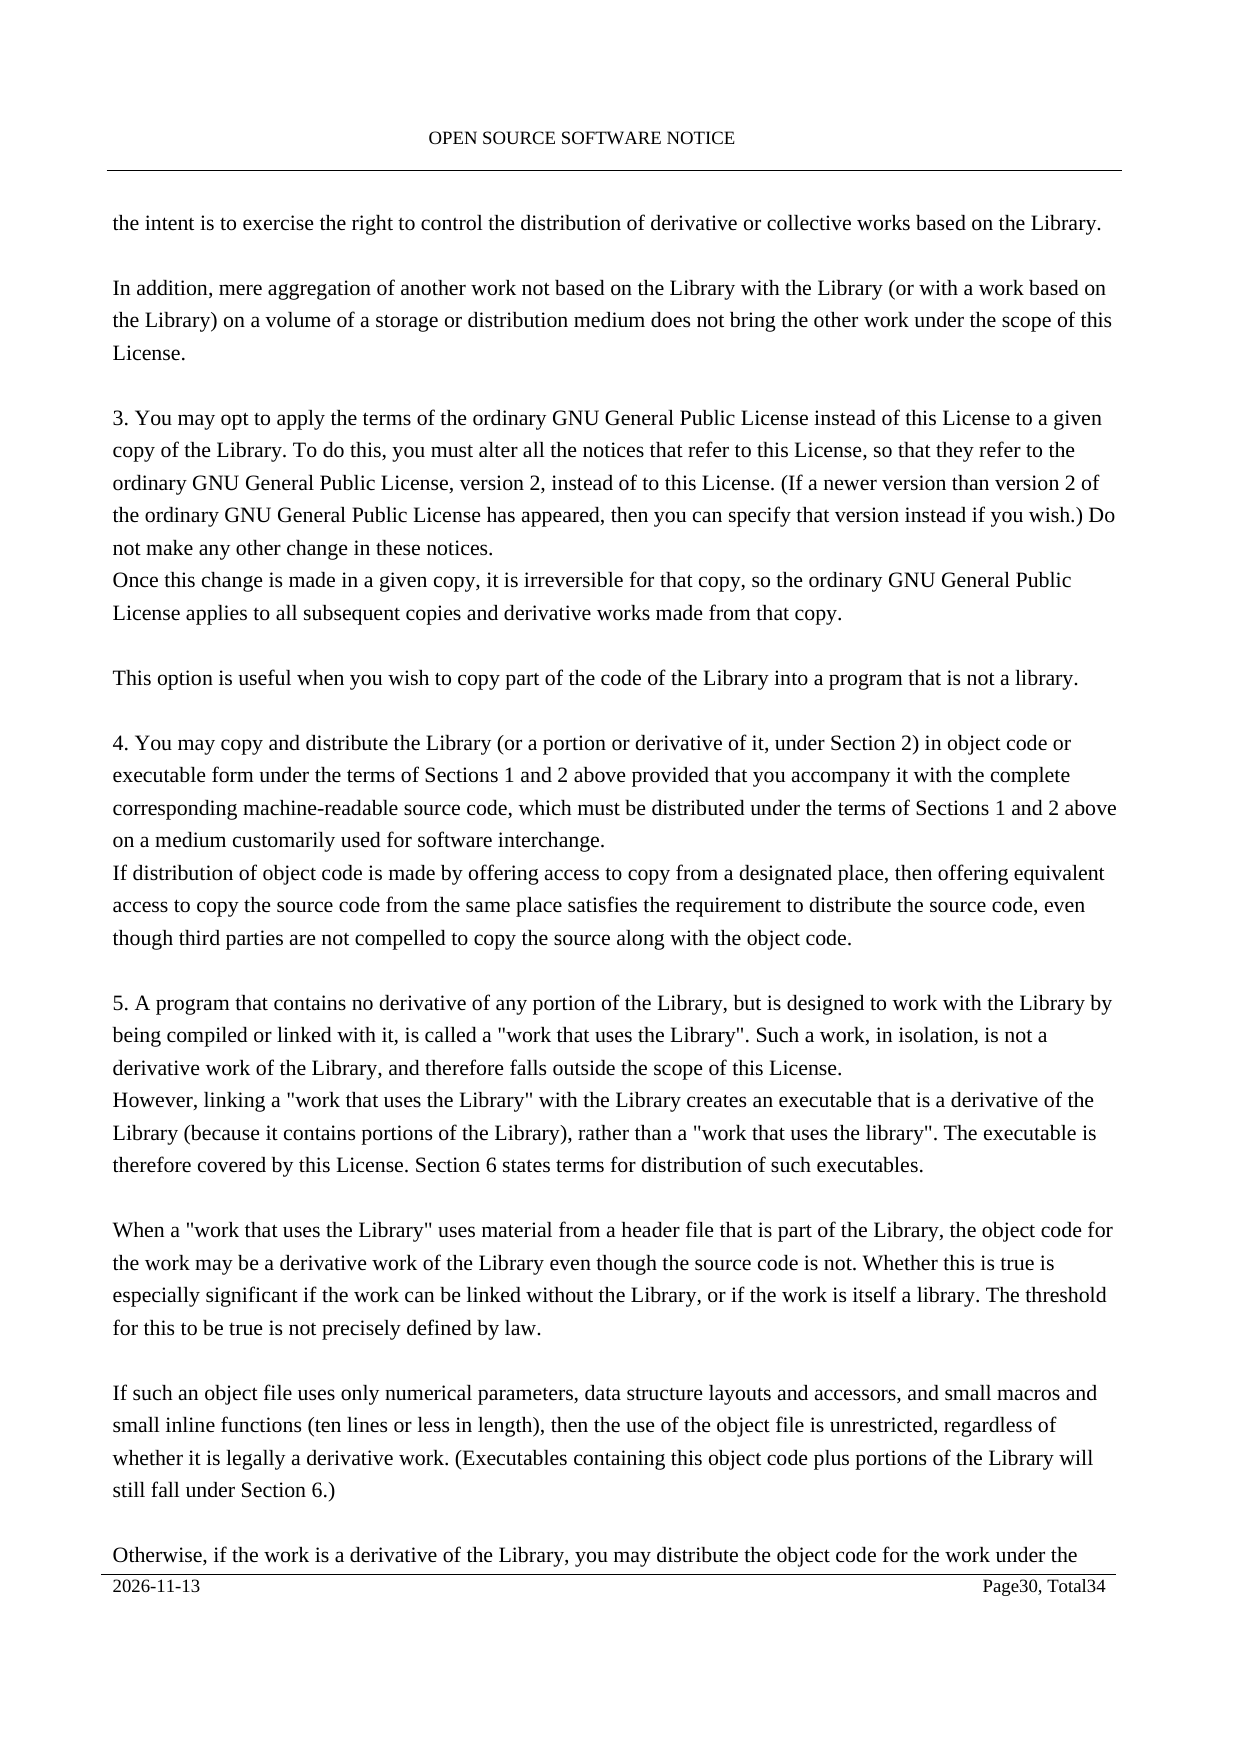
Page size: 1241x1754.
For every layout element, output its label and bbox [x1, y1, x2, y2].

text [112, 206, 1128, 1571]
